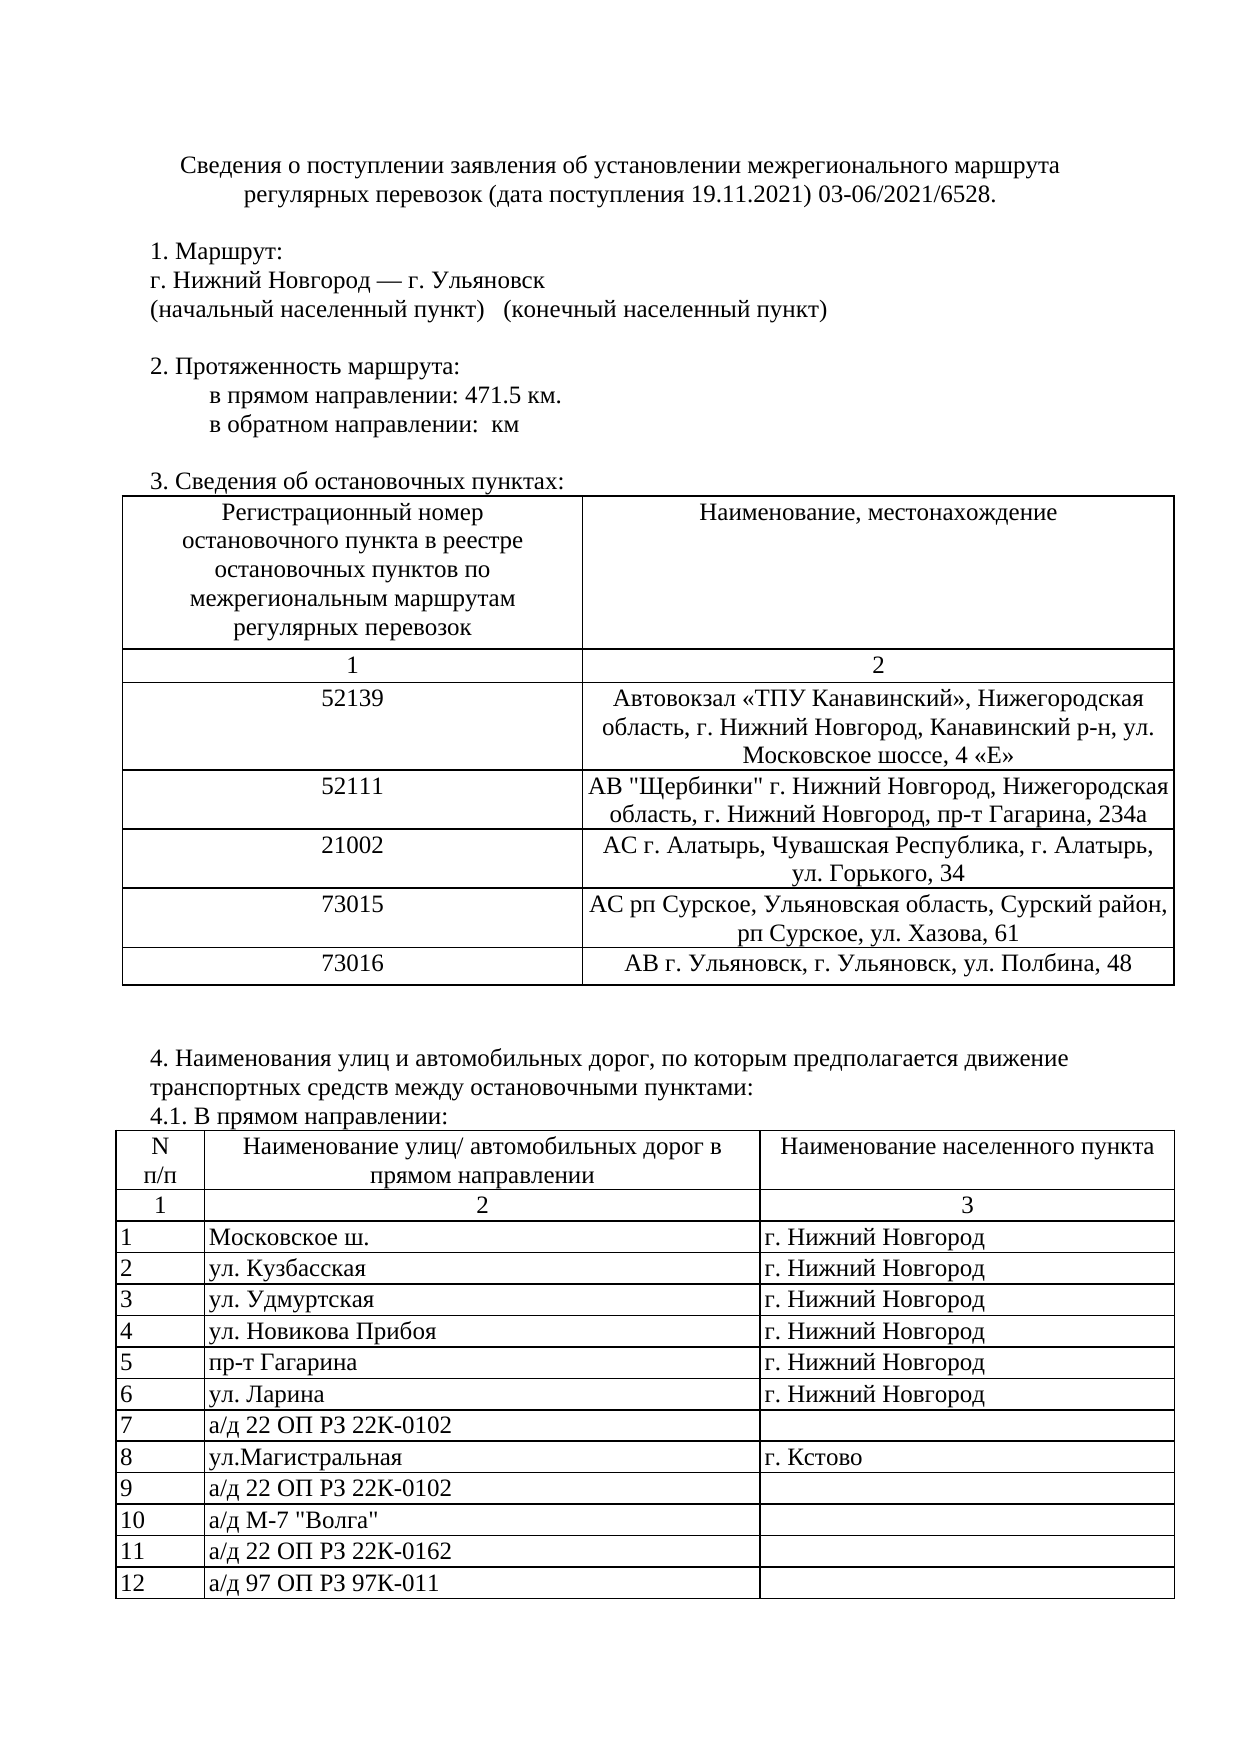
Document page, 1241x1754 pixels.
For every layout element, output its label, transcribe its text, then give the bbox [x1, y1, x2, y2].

text 4. Наименования улиц и автомобильных дорог, по которым предполагается движение транспортных средств между остановочными пунктами: [150, 1043, 1090, 1101]
table_header Регистрационный номер остановочного пункта в реестре остановочных пунктов по межрегиональным маршрутам регулярных перевозок [123, 497, 582, 648]
text г. Нижний Новгород — г. Ульяновск [150, 265, 1090, 294]
table_cell 8 [117, 1442, 204, 1472]
table_cell Московское ш. [205, 1222, 759, 1252]
table_cell 7 [117, 1411, 204, 1440]
text 1. Маршрут: [150, 236, 1090, 265]
table_header Наименование улиц/ автомобильных дорог в прямом направлении [205, 1131, 759, 1189]
table_cell ул. Новикова Прибоя [205, 1316, 759, 1346]
table_cell г. Нижний Новгород [761, 1253, 1174, 1283]
table_cell АС г. Алатырь, Чувашская Республика, г. Алатырь, ул. Горького, 34 [583, 830, 1173, 887]
table_cell Автовокзал «ТПУ Канавинский», Нижегородская область, г. Нижний Новгород, Канавинский р-н, ул. Московское шоссе, 4 «Е» [583, 683, 1173, 769]
table_cell г. Нижний Новгород [761, 1348, 1174, 1377]
table_cell АС рп Сурское, Ульяновская область, Сурский район, рп Сурское, ул. Хазова, 61 [583, 889, 1173, 946]
table_cell 2 [205, 1190, 759, 1220]
table_cell ул. Ларина [205, 1379, 759, 1409]
table_cell 1 [123, 650, 582, 681]
table_cell г. Нижний Новгород [761, 1222, 1174, 1252]
table_cell 52139 [123, 683, 582, 769]
table_cell 73015 [123, 889, 582, 946]
table_cell 6 [117, 1379, 204, 1409]
table_cell [761, 1473, 1174, 1503]
table_cell АВ г. Ульяновск, г. Ульяновск, ул. Полбина, 48 [583, 948, 1173, 984]
table_header Наименование населенного пункта [761, 1131, 1174, 1189]
table_cell ул. Кузбасская [205, 1253, 759, 1283]
table_header N п/п [117, 1131, 204, 1189]
text 2. Протяженность маршрута: [150, 351, 1090, 380]
table_cell а/д М-7 "Волга" [205, 1505, 759, 1535]
text 3. Сведения об остановочных пунктах: [150, 466, 1090, 495]
table_cell г. Нижний Новгород [761, 1285, 1174, 1314]
table_cell [761, 1536, 1174, 1566]
table_cell г. Нижний Новгород [761, 1379, 1174, 1409]
table_cell пр-т Гагарина [205, 1348, 759, 1377]
text 4.1. В прямом направлении: [150, 1101, 1090, 1129]
table_cell 10 [117, 1505, 204, 1535]
table_cell а/д 22 ОП РЗ 22К-0102 [205, 1473, 759, 1503]
table_cell 2 [583, 650, 1173, 681]
table_cell а/д 22 ОП РЗ 22К-0162 [205, 1536, 759, 1566]
text в обратном направлении: км [150, 409, 1090, 437]
table_cell 11 [117, 1536, 204, 1566]
table_cell 1 [117, 1190, 204, 1220]
table_cell а/д 22 ОП РЗ 22К-0102 [205, 1411, 759, 1440]
table_cell 3 [761, 1190, 1174, 1220]
table_header Наименование, местонахождение [583, 497, 1173, 648]
table_cell г. Кстово [761, 1442, 1174, 1472]
table_cell 73016 [123, 948, 582, 984]
table_cell [761, 1568, 1174, 1598]
table_cell 9 [117, 1473, 204, 1503]
table_cell [761, 1505, 1174, 1535]
text Сведения о поступлении заявления об установлении межрегионального маршрута регулярных перевозок (дата поступления 19.11.2021) 03-06/2021/6528. [150, 150, 1090, 207]
text (начальный населенный пункт) (конечный населенный пункт) [150, 294, 1090, 322]
table_cell 52111 [123, 771, 582, 828]
table_cell 3 [117, 1285, 204, 1314]
table_cell 1 [117, 1222, 204, 1252]
table_cell а/д 97 ОП РЗ 97К-011 [205, 1568, 759, 1598]
table_cell 4 [117, 1316, 204, 1346]
table_cell [761, 1411, 1174, 1440]
table_cell ул. Удмуртская [205, 1285, 759, 1314]
table_cell 21002 [123, 830, 582, 887]
table_cell г. Нижний Новгород [761, 1316, 1174, 1346]
table_cell 12 [117, 1568, 204, 1598]
text в прямом направлении: 471.5 км. [150, 380, 1090, 409]
table_cell 5 [117, 1348, 204, 1377]
table_cell ул.Магистральная [205, 1442, 759, 1472]
table_cell 2 [117, 1253, 204, 1283]
table_cell АВ "Щербинки" г. Нижний Новгород, Нижегородская область, г. Нижний Новгород, пр-т Гагарина, 234а [583, 771, 1173, 828]
